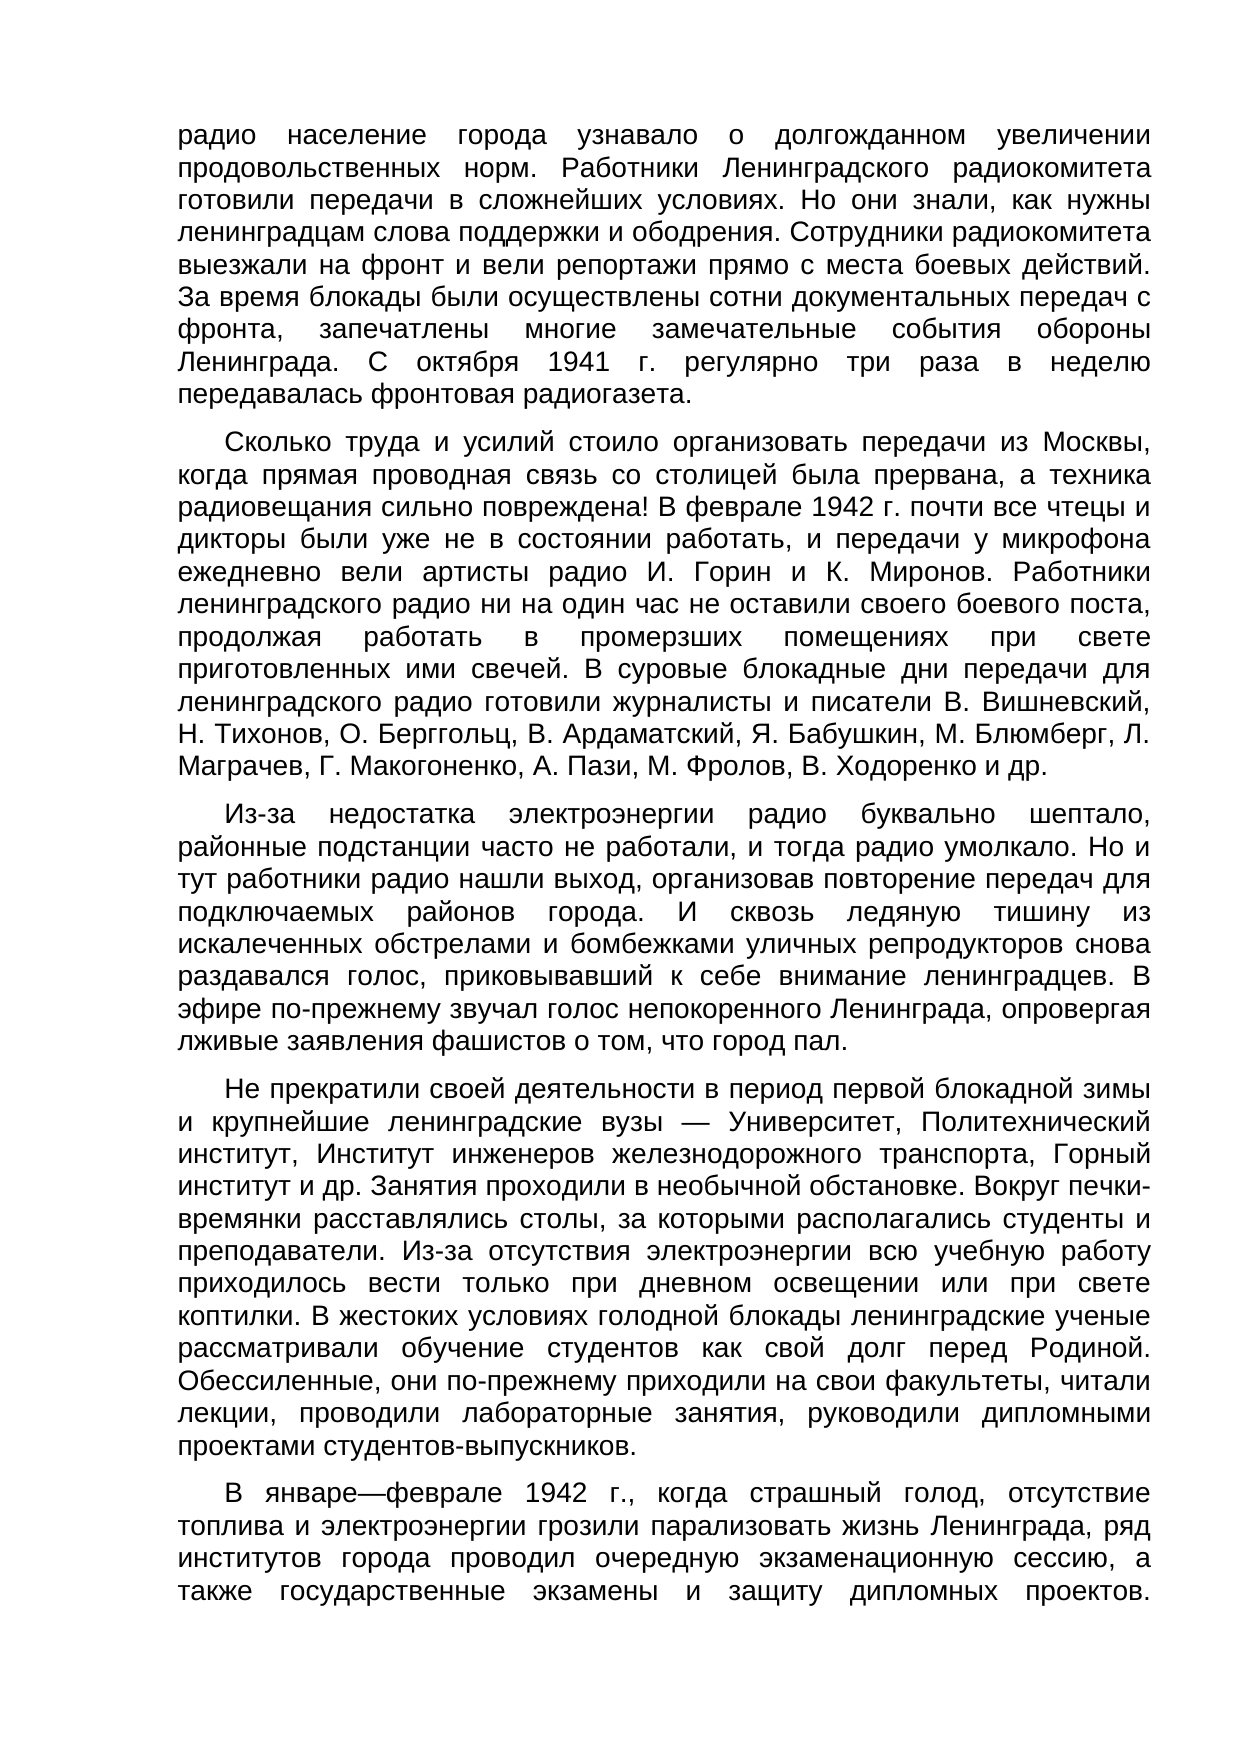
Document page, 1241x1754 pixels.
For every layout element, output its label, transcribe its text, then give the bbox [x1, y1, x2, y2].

text Не прекратили своей деятельности в период первой блокадной зимы и крупнейшие ленинградские вузы — Университет, Политехнический институт, Институт инженеров железнодорожного транспорта, Горный институт и др. Занятия проходили в необычной обстановке. Вокруг печки-времянки расставлялись столы, за которыми располагались студенты и преподаватели. Из-за отсутствия электроэнергии всю учебную работу приходилось вести только при дневном освещении или при свете коптилки. В жестоких условиях голодной блокады ленинградские ученые рассматривали обучение студентов как свой долг перед Родиной. Обессиленные, они по-прежнему приходили на свои факультеты, читали лекции, проводили лабораторные занятия, руководили дипломными проектами студентов-выпускников. [177, 1072, 1152, 1461]
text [177, 1476, 1152, 1606]
text Сколько труда и усилий стоило организовать передачи из Москвы, когда прямая проводная связь со столицей была прервана, а техника радиовещания сильно повреждена! В феврале 1942 г. почти все чтецы и дикторы были уже не в состоянии работать, и передачи у микрофона ежедневно вели артисты радио И. Горин и К. Миронов. Работники ленинградского радио ни на один час не оставили своего боевого поста, продолжая работать в промерзших помещениях при свете приготовленных ими свечей. В суровые блокадные дни передачи для ленинградского радио готовили журналисты и писатели В. Вишневский, Н. Тихонов, О. Берггольц, В. Ардаматский, Я. Бабушкин, М. Блюмберг, Л. Маграчев, Г. Макогоненко, А. Пази, М. Фролов, В. Ходоренко и др. [177, 425, 1152, 782]
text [177, 118, 1152, 410]
text Из-за недостатка электроэнергии радио буквально шептало, районные подстанции часто не работали, и тогда радио умолкало. Но и тут работники радио нашли выход, организовав повторение передач для подключаемых районов города. И сквозь ледяную тишину из искалеченных обстрелами и бомбежками уличных репродукторов снова раздавался голос, приковывавший к себе внимание ленинградцев. В эфире по-прежнему звучал голос непокоренного Ленинграда, опровергая лживые заявления фашистов о том, что город пал. [177, 797, 1152, 1056]
